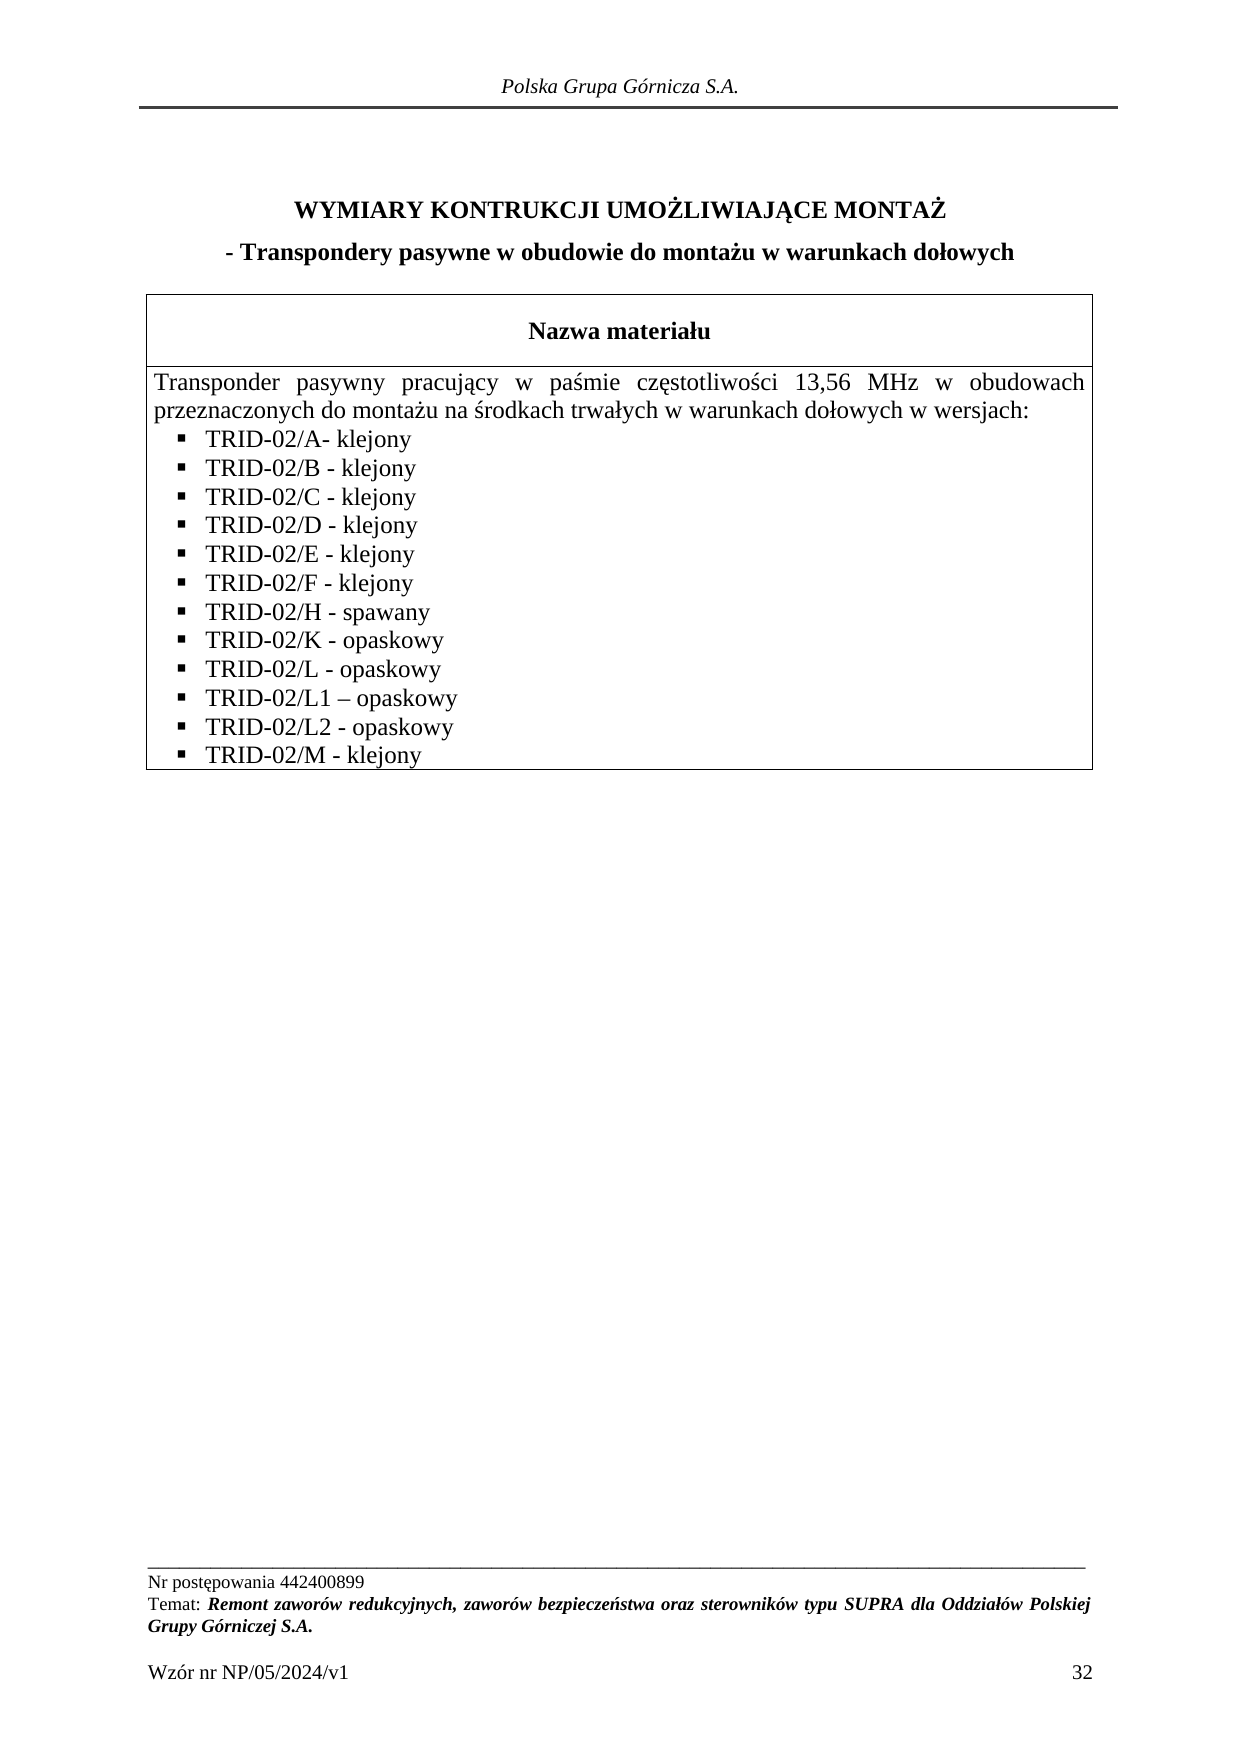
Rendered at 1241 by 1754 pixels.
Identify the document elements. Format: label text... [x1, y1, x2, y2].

table_cell Transponder pasywny pracujący w paśmie częstotliwości 13,56 MHz w obudowach przeznaczonych do montażu na środkach trwałych w warunkach dołowych w wersjach: TRID-02/A- klejony TRID-02/B - klejony TRID-02/C - klejony TRID-02/D - klejony TRID-02/E - klejony TRID-02/F - klejony TRID-02/H - spawany TRID-02/K - opaskowy TRID-02/L - opaskowy TRID-02/L1 – opaskowy TRID-02/L2 - opaskowy TRID-02/M - klejony [147, 367, 1092, 769]
text - Transpondery pasywne w obudowie do montażu w warunkach dołowych [148, 237, 1092, 266]
table_header Nazwa materiału [147, 295, 1092, 366]
text WYMIARY KONTRUKCJI UMOŻLIWIAJĄCE MONTAŻ [148, 196, 1092, 224]
